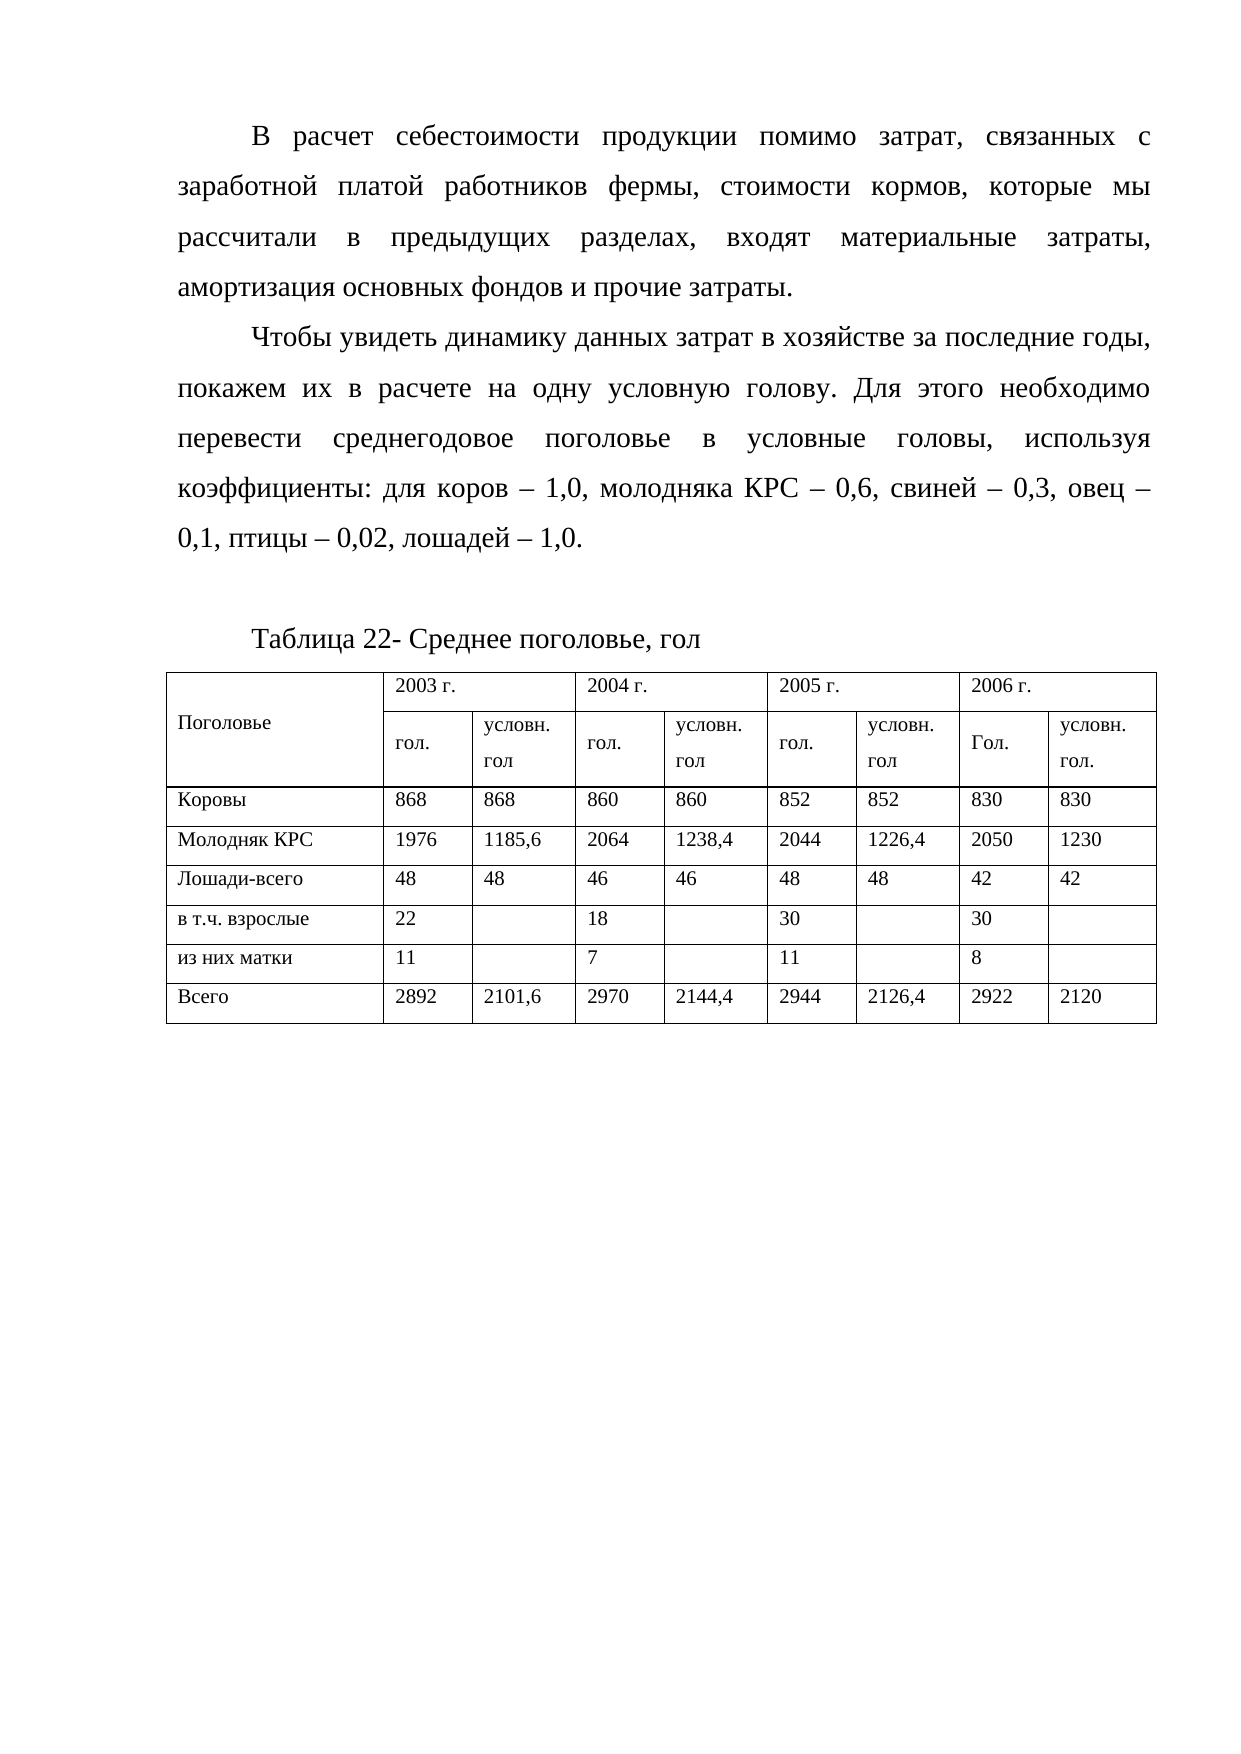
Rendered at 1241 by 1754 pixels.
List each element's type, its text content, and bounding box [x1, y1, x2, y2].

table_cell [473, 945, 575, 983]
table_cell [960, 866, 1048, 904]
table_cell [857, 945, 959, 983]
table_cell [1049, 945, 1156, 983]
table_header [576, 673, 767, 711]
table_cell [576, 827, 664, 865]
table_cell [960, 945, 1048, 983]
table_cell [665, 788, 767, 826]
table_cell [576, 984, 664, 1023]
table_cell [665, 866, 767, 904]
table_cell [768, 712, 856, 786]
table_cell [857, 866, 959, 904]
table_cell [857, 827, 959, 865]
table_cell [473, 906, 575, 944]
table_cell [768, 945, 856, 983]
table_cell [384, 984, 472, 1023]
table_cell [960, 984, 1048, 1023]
text Чтобы увидеть динамику данных затрат в хозяйстве за последние годы, покажем их в расчете на одну условную голову. Для этого необходимо перевести среднегодовое поголовье в условные головы, используя коэффициенты: для коров – 1,0, молодняка КРС – 0,6, свиней – 0,3, овец – 0,1, птицы – 0,02, лошадей – 1,0. [177, 319, 1152, 554]
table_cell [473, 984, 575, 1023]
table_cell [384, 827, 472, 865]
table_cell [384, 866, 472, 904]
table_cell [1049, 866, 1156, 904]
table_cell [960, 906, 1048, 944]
text Таблица 22- Среднее поголовье, гол [177, 621, 1152, 655]
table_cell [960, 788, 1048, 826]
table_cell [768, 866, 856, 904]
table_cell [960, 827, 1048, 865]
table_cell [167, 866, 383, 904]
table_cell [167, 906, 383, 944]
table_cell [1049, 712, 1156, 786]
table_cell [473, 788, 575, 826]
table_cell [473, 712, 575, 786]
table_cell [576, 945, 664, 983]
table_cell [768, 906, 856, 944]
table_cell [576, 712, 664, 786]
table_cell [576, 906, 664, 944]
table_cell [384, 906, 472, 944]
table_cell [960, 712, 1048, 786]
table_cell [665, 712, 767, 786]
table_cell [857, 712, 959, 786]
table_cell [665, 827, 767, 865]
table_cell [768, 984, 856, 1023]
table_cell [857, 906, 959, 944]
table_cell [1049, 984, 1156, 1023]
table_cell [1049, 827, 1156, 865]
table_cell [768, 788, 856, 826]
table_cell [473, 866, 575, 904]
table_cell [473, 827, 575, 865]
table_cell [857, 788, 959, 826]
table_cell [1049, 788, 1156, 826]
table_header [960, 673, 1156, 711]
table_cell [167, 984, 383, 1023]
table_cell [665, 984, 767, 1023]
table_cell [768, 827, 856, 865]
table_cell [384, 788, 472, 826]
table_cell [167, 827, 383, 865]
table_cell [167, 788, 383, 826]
text В расчет себестоимости продукции помимо затрат, связанных с заработной платой работников фермы, стоимости кормов, которые мы рассчитали в предыдущих разделах, входят материальные затраты, амортизация основных фондов и прочие затраты. [177, 118, 1152, 303]
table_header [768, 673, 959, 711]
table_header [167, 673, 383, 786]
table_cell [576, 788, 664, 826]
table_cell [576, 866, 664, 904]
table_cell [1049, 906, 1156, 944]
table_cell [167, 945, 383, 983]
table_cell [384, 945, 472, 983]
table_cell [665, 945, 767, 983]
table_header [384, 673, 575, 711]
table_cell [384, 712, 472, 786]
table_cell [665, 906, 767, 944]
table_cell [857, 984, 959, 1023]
